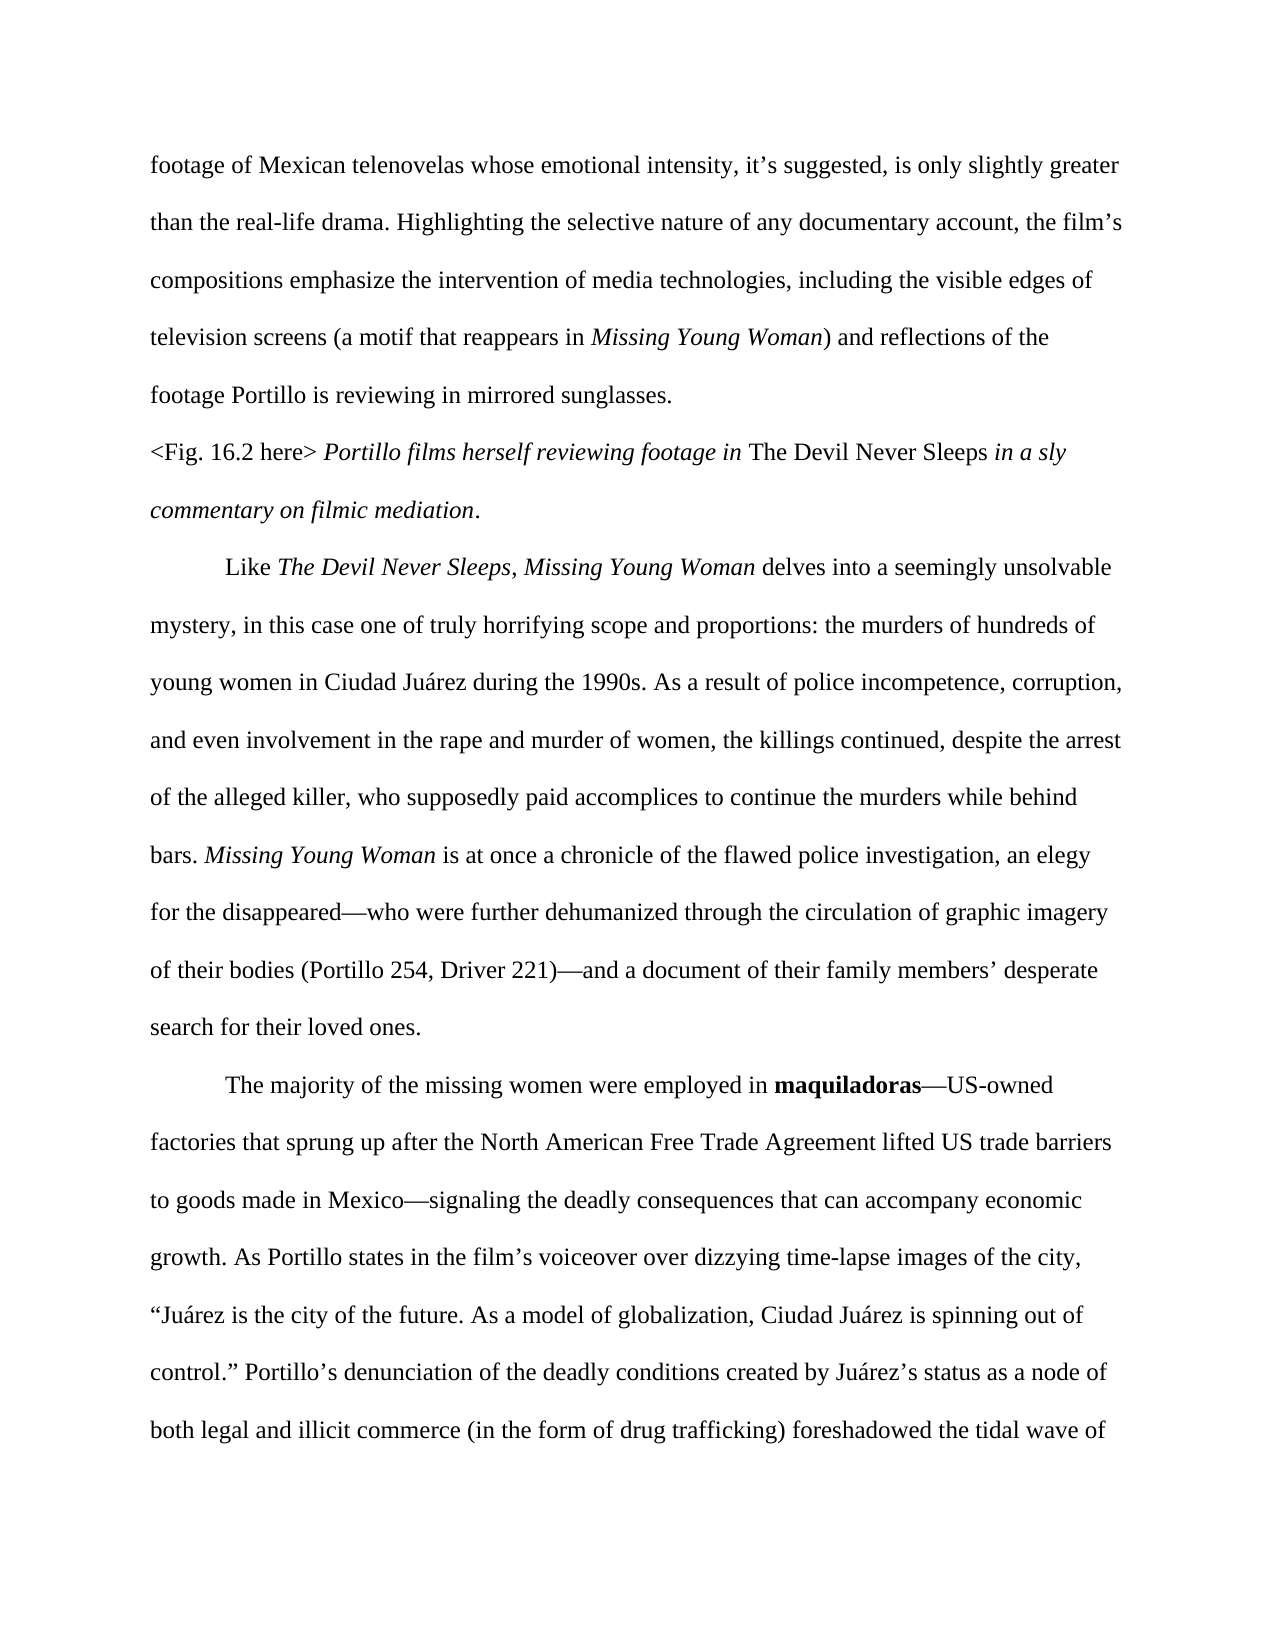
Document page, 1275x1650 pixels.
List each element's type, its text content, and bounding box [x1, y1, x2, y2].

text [150, 150, 1125, 409]
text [150, 1070, 1125, 1444]
text <Fig. 16.2 here> Portillo films herself reviewing footage in The Devil Never Sleeps in a sly commentary on filmic mediation. [150, 437, 1125, 524]
text Like The Devil Never Sleeps, Missing Young Woman delves into a seemingly unsolvable mystery, in this case one of truly horrifying scope and proportions: the murders of hundreds of young women in Ciudad Juárez during the 1990s. As a result of police incompetence, corruption, and even involvement in the rape and murder of women, the killings continued, despite the arrest of the alleged killer, who supposedly paid accomplices to continue the murders while behind bars. Missing Young Woman is at once a chronicle of the flawed police investigation, an elegy for the disappeared—who were further dehumanized through the circulation of graphic imagery of their bodies (Portillo 254, Driver 221)—and a document of their family members’ desperate search for their loved ones. [150, 552, 1125, 1041]
